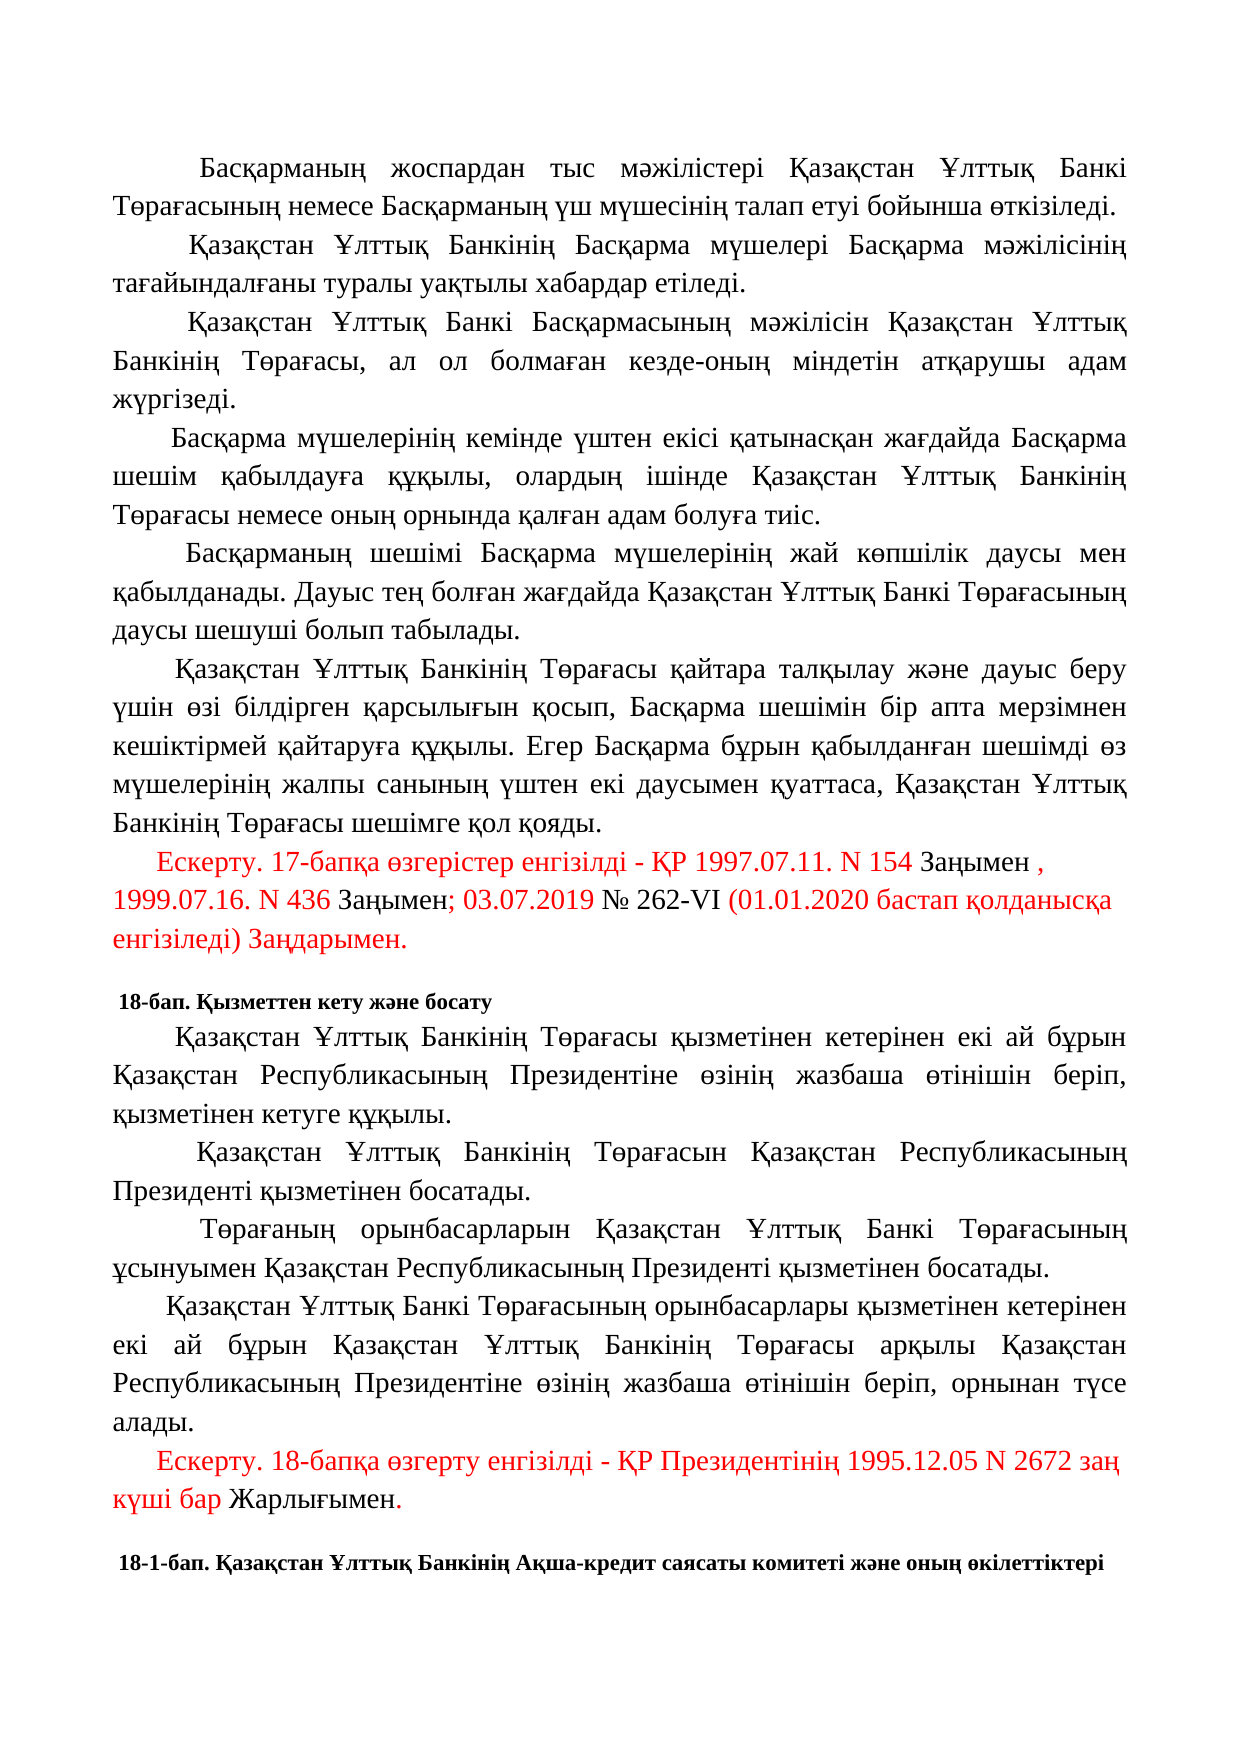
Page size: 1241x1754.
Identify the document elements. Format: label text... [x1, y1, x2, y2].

text Қазақстан Ұлттық Банкiнiң Төрағасын Қазақстан Республикасының Президентi қызметiнен босатады. [112, 1134, 1128, 1206]
text Төрағаның орынбасарларын Қазақстан Ұлттық Банкi Төрағасының ұсынуымен Қазақстан Республикасының Президентi қызметiнен босатады. [112, 1211, 1128, 1283]
text Ескерту. 17-бапқа өзгерістер енгiзiлдi - ҚР 1997.07.11. N 154 Заңымен , 1999.07.16. N 436 Заңымен; 03.07.2019 № 262-VI (01.01.2020 бастап қолданысқа енгізіледі) Заңдарымен. [112, 844, 1128, 984]
text Ескерту. 18-бапқа өзгерту енгiзiлдi - ҚР Президентінің 1995.12.05 N 2672 заң күші бар Жарлығымен. [112, 1443, 1128, 1545]
text Басқарма мүшелерiнiң кемiнде үштен екiсi қатынасқан жағдайда Басқарма шешiм қабылдауға құқылы, олардың iшiнде Қазақстан Ұлттық Банкiнiң Төрағасы немесе оның орнында қалған адам болуға тиiс. [112, 420, 1128, 530]
text Қазақстан Ұлттық Банкiнiң Төрағасы қайтара талқылау және дауыс беру үшiн өзi бiлдiрген қарсылығын қосып, Басқарма шешiмiн бiр апта мерзiмнен кешiктiрмей қайтаруға құқылы. Егер Басқарма бұрын қабылданған шешiмдi өз мүшелерiнiң жалпы санының үштен екi даусымен қуаттаса, Қазақстан Ұлттық Банкiнiң Төрағасы шешiмге қол қояды. [112, 651, 1128, 839]
text Басқарманың шешiмi Басқарма мүшелерiнiң жай көпшiлiк даусы мен қабылданады. Дауыс тең болған жағдайда Қазақстан Ұлттық Банкi Төрағасының даусы шешушi болып табылады. [112, 535, 1128, 646]
text Қазақстан Ұлттық Банкi Басқармасының мәжiлiсiн Қазақстан Ұлттық Банкiнiң Төрағасы, ал ол болмаған кезде-оның мiндетiн атқарушы адам жүргiзедi. [112, 304, 1128, 415]
text Басқарманың жоспардан тыс мәжiлiстерi Қазақстан Ұлттық Банкi Төрағасының немесе Басқарманың үш мүшесiнiң талап етуi бойынша өткізіледі. [112, 150, 1128, 222]
text Қазақстан Ұлттық Банкiнiң Басқарма мүшелерi Басқарма мәжiлiсiнiң тағайындалғаны туралы уақтылы хабардар етiледi. [112, 227, 1128, 299]
text Қазақстан Ұлттық Банкiнiң Төрағасы қызметiнен кетерiнен екi ай бұрын Қазақстан Республикасының Президентiне өзiнiң жазбаша өтiнiшiн берiп, қызметiнен кетуге құқылы. [112, 1019, 1128, 1129]
text Қазақстан Ұлттық Банкi Төрағасының орынбасарлары қызметiнен кетерiнен екi ай бұрын Қазақстан Ұлттық Банкiнiң Төрағасы арқылы Қазақстан Республикасының Президентiне өзiнiң жазбаша өтiнiшiн берiп, орнынан түсе алады. [112, 1288, 1128, 1438]
text 18-бап. Қызметтен кету және босату [112, 988, 1128, 1015]
text 18-1-бап. Қазақстан Ұлттық Банкінің Ақша-кредит саясаты комитеті және оның өкілеттіктері [112, 1549, 1128, 1575]
